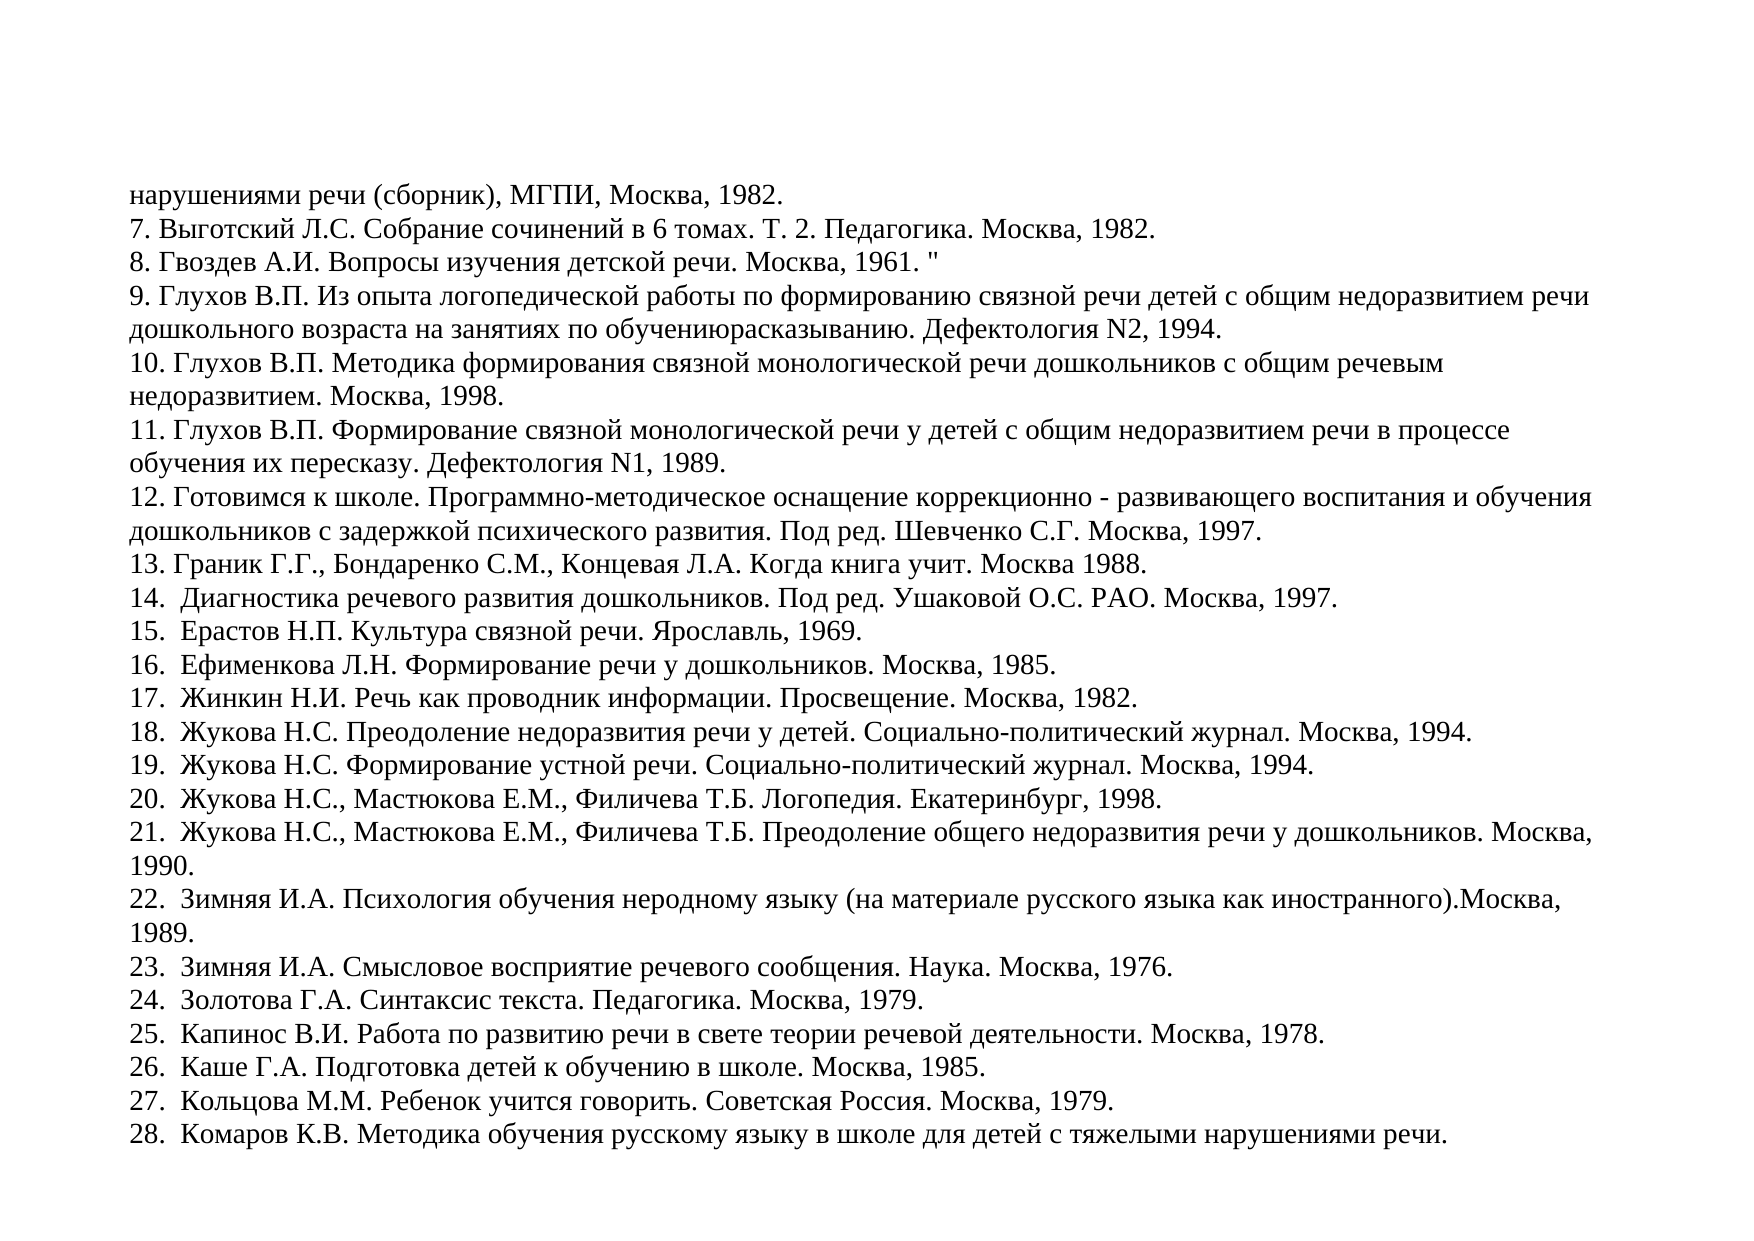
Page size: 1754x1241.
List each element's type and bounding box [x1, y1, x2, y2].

text [129, 177, 1625, 1150]
